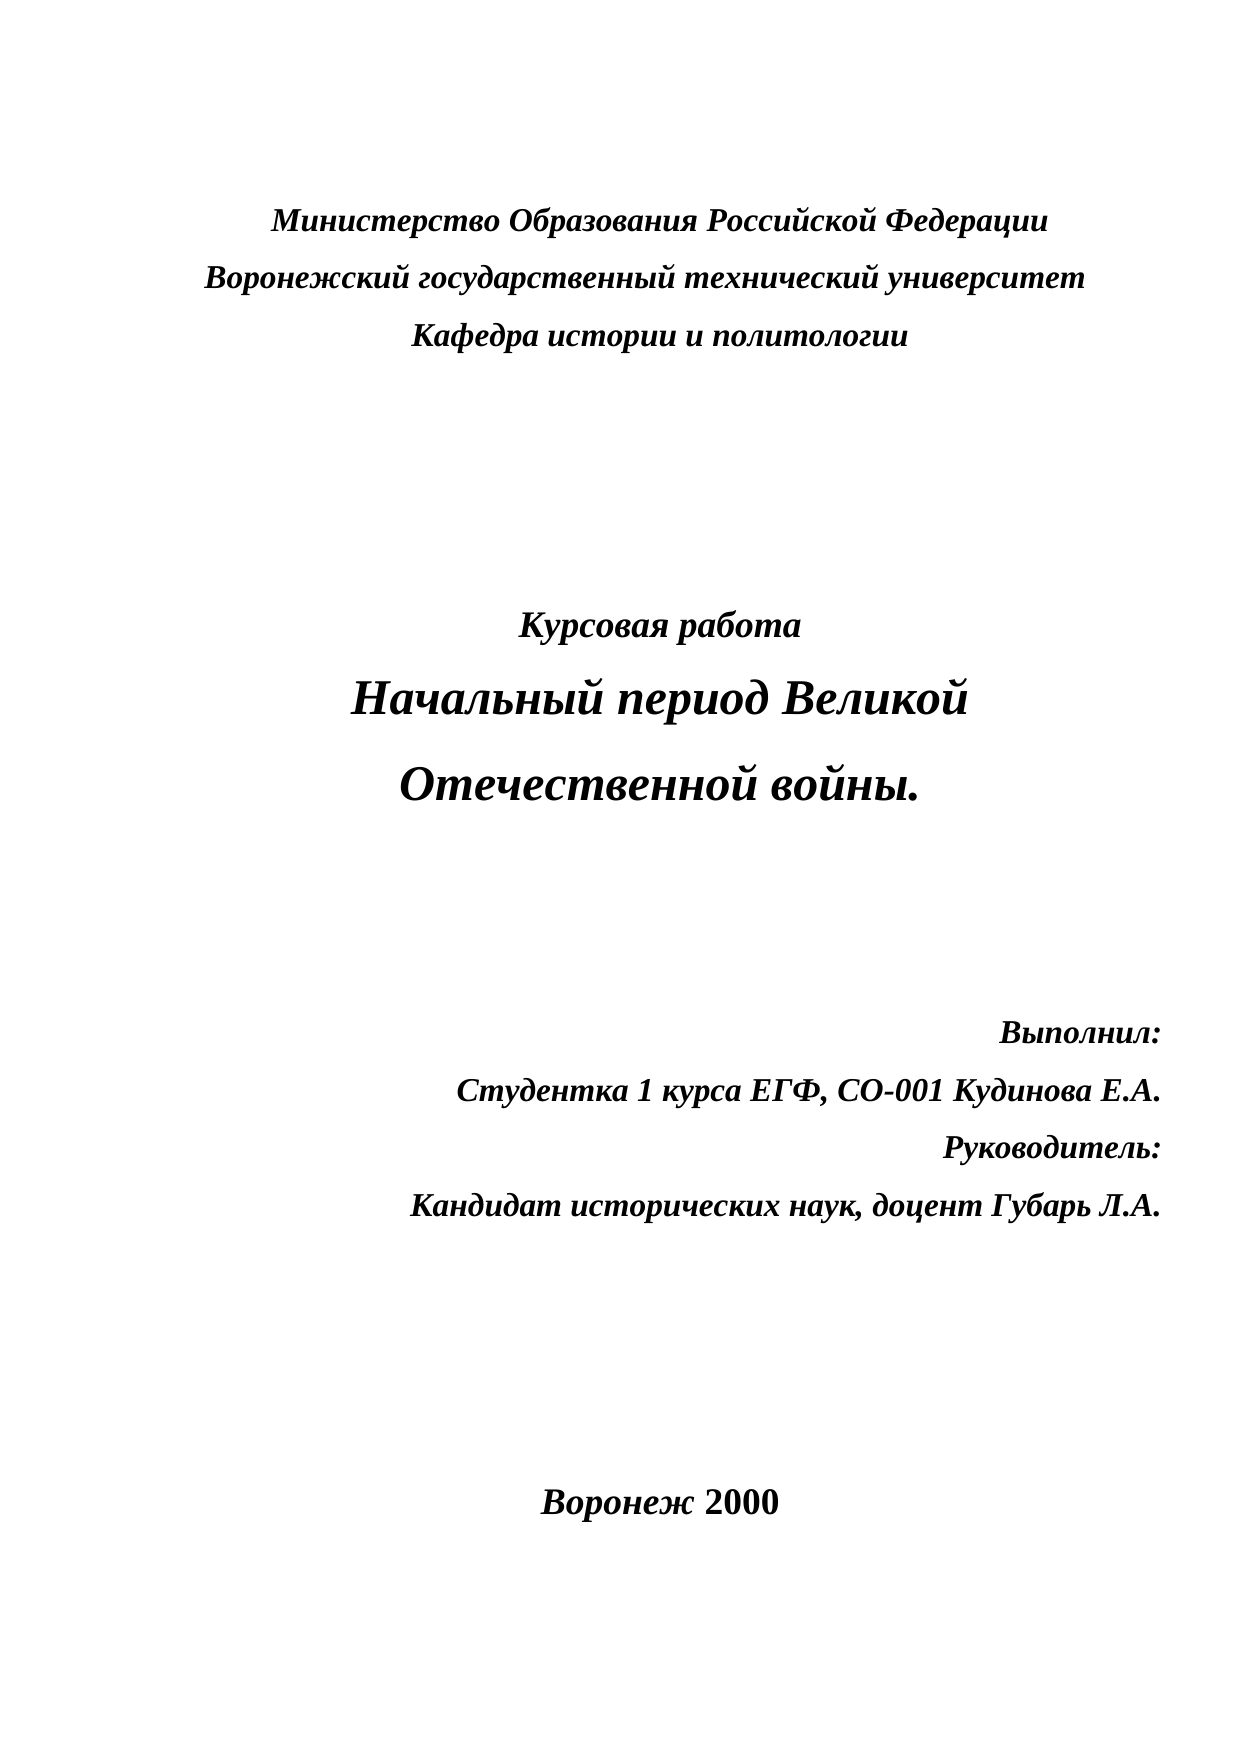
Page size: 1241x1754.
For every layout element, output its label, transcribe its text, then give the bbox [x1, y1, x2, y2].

text Руководитель: [158, 1127, 1162, 1166]
subtitle Начальный период Великой [158, 667, 1162, 725]
text Воронеж 2000 [158, 1480, 1162, 1523]
text Студентка 1 курса ЕГФ, СО-001 Кудинова Е.А. [158, 1070, 1162, 1108]
text Выполнил: [158, 1012, 1162, 1051]
text Кандидат исторических наук, доцент Губарь Л.А. [158, 1185, 1162, 1223]
text Отечественной войны. [158, 754, 1162, 811]
text Министерство Образования Российской Федерации [158, 200, 1162, 239]
subtitle Курсовая работа [158, 603, 1162, 646]
text Кафедра истории и политологии [158, 315, 1162, 354]
subtitle Воронежский государственный технический университет [128, 258, 1162, 296]
